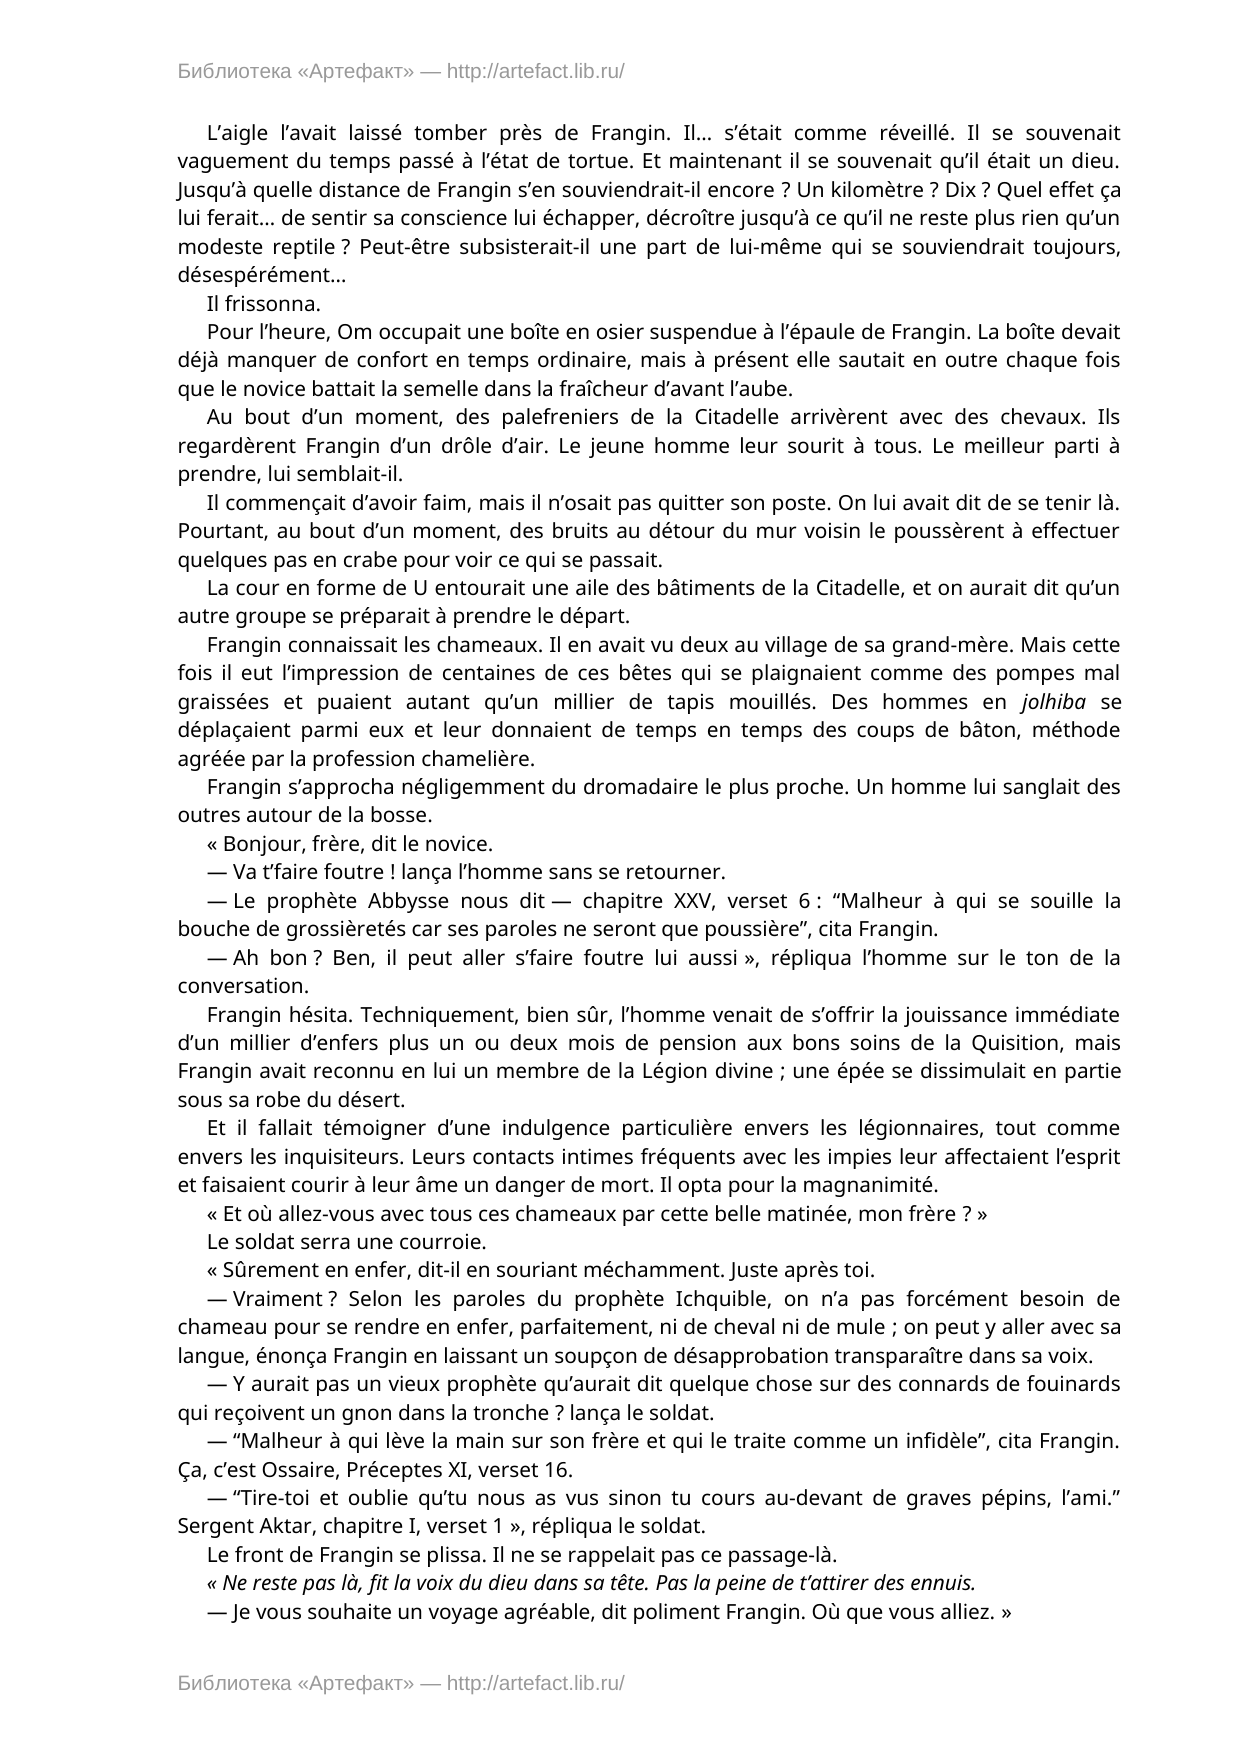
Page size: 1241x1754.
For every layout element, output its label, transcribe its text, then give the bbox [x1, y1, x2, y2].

text Pour l’heure, Om occupait une boîte en osier suspendue à l’épaule de Frangin. La boîte devait déjà manquer de confort en temps ordinaire, mais à présent elle sautait en outre chaque fois que le novice battait la semelle dans la fraîcheur d’avant l’aube. [177, 317, 1122, 402]
text — Le prophète Abbysse nous dit — chapitre XXV, verset 6 : “Malheur à qui se souille la bouche de grossièretés car ses paroles ne seront que poussière”, cita Frangin. [177, 886, 1122, 943]
text Le soldat serra une courroie. [177, 1227, 1122, 1256]
text — Va t’faire foutre ! lança l’homme sans se retourner. [177, 857, 1122, 886]
text Frangin hésita. Techniquement, bien sûr, l’homme venait de s’offrir la jouissance immédiate d’un millier d’enfers plus un ou deux mois de pension aux bons soins de la Quisition, mais Frangin avait reconnu en lui un membre de la Légion divine ; une épée se dissimulait en partie sous sa robe du désert. [177, 1000, 1122, 1113]
text Frangin connaissait les chameaux. Il en avait vu deux au village de sa grand-mère. Mais cette fois il eut l’impression de centaines de ces bêtes qui se plaignaient comme des pompes mal graissées et puaient autant qu’un millier de tapis mouillés. Des hommes en jolhiba se déplaçaient parmi eux et leur donnaient de temps en temps des coups de bâton, méthode agréée par la profession chamelière. [177, 630, 1122, 772]
text Et il fallait témoigner d’une indulgence particulière envers les légionnaires, tout comme envers les inquisiteurs. Leurs contacts intimes fréquents avec les impies leur affectaient l’esprit et faisaient courir à leur âme un danger de mort. Il opta pour la magnanimité. [177, 1113, 1122, 1199]
text — Vraiment ? Selon les paroles du prophète Ichquible, on n’a pas forcément besoin de chameau pour se rendre en enfer, parfaitement, ni de cheval ni de mule ; on peut y aller avec sa langue, énonça Frangin en laissant un soupçon de désapprobation transparaître dans sa voix. [177, 1284, 1122, 1369]
text Il frissonna. [177, 289, 1122, 317]
text Frangin s’approcha négligemment du dromadaire le plus proche. Un homme lui sanglait des outres autour de la bosse. [177, 772, 1122, 829]
text — Y aurait pas un vieux prophète qu’aurait dit quelque chose sur des connards de fouinards qui reçoivent un gnon dans la tronche ? lança le soldat. [177, 1369, 1122, 1426]
text — Je vous souhaite un voyage agréable, dit poliment Frangin. Où que vous alliez. » [177, 1597, 1122, 1625]
text « Sûrement en enfer, dit-il en souriant méchamment. Juste après toi. [177, 1256, 1122, 1284]
text — Ah bon ? Ben, il peut aller s’faire foutre lui aussi », répliqua l’homme sur le ton de la conversation. [177, 943, 1122, 1000]
text — “Tire-toi et oublie qu’tu nous as vus sinon tu cours au-devant de graves pépins, l’ami.” Sergent Aktar, chapitre I, verset 1 », répliqua le soldat. [177, 1483, 1122, 1540]
text — “Malheur à qui lève la main sur son frère et qui le traite comme un infidèle”, cita Frangin. Ça, c’est Ossaire, Préceptes XI, verset 16. [177, 1426, 1122, 1483]
text Au bout d’un moment, des palefreniers de la Citadelle arrivèrent avec des chevaux. Ils regardèrent Frangin d’un drôle d’air. Le jeune homme leur sourit à tous. Le meilleur parti à prendre, lui semblait-il. [177, 402, 1122, 488]
text L’aigle l’avait laissé tomber près de Frangin. Il… s’était comme réveillé. Il se souvenait vaguement du temps passé à l’état de tortue. Et maintenant il se souvenait qu’il était un dieu. Jusqu’à quelle distance de Frangin s’en souviendrait-il encore ? Un kilomètre ? Dix ? Quel effet ça lui ferait… de sentir sa conscience lui échapper, décroître jusqu’à ce qu’il ne reste plus rien qu’un modeste reptile ? Peut-être subsisterait-il une part de lui-même qui se souviendrait toujours, désespérément… [177, 118, 1122, 289]
text La cour en forme de U entourait une aile des bâtiments de la Citadelle, et on aurait dit qu’un autre groupe se préparait à prendre le départ. [177, 573, 1122, 630]
text « Et où allez-vous avec tous ces chameaux par cette belle matinée, mon frère ? » [177, 1199, 1122, 1227]
text « Ne reste pas là, fit la voix du dieu dans sa tête. Pas la peine de t’attirer des ennuis. [177, 1568, 1122, 1597]
text « Bonjour, frère, dit le novice. [177, 829, 1122, 857]
text Il commençait d’avoir faim, mais il n’osait pas quitter son poste. On lui avait dit de se tenir là. Pourtant, au bout d’un moment, des bruits au détour du mur voisin le poussèrent à effectuer quelques pas en crabe pour voir ce qui se passait. [177, 488, 1122, 573]
text Le front de Frangin se plissa. Il ne se rappelait pas ce passage-là. [177, 1540, 1122, 1568]
